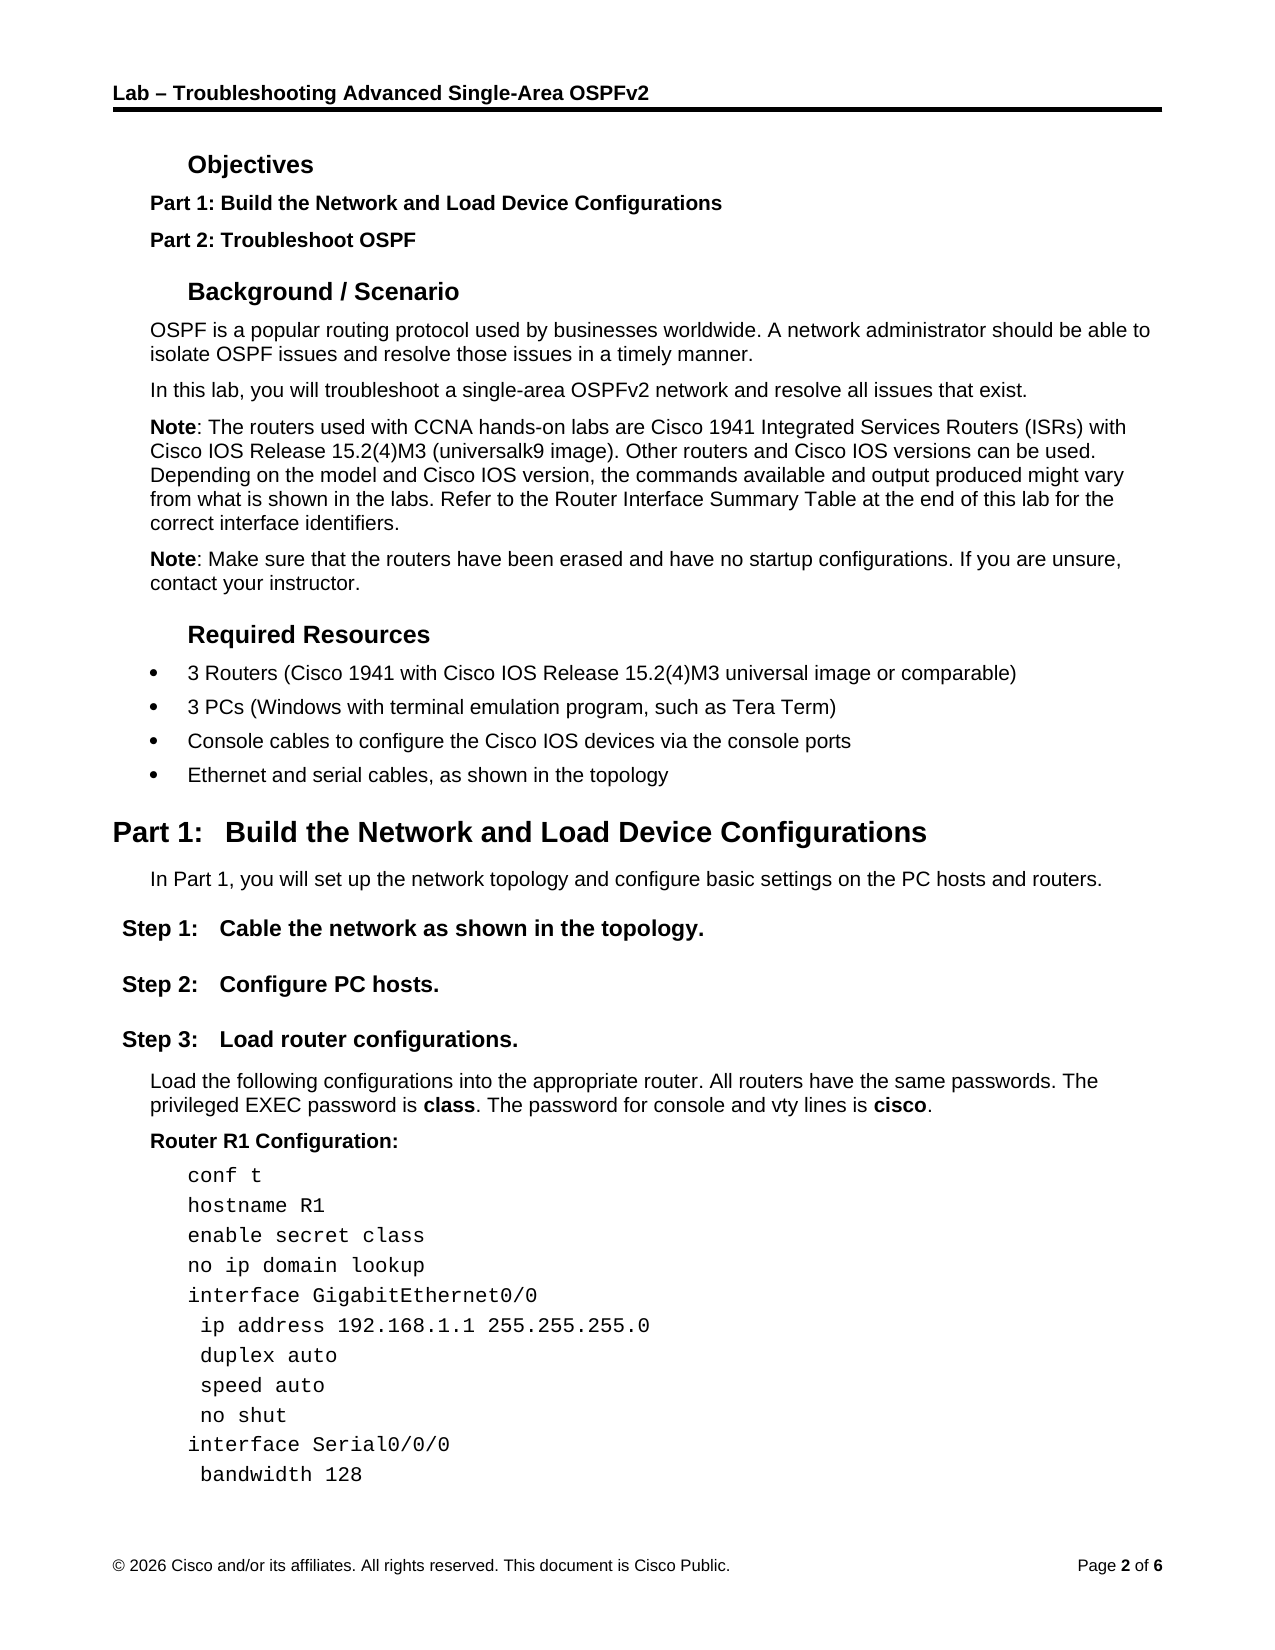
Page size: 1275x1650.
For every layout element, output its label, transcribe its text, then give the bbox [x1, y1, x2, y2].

text Router R1 Configuration: [150, 1129, 1162, 1153]
text Load the following configurations into the appropriate router. All routers have the same passwords. The privileged EXEC password is class. The password for console and vty lines is cisco. [150, 1068, 1162, 1116]
text Ethernet and serial cables, as shown in the topology [150, 763, 1162, 787]
text In this lab, you will troubleshoot a single-area OSPFv2 network and resolve all issues that exist. [150, 378, 1162, 402]
text Objectives [112, 150, 1162, 179]
text hostname R1 [187, 1195, 1162, 1219]
text enable secret class [187, 1225, 1162, 1249]
text Note: The routers used with CCNA hands-on labs are Cisco 1941 Integrated Services Routers (ISRs) with Cisco IOS Release 15.2(4)M3 (universalk9 image). Other routers and Cisco IOS versions can be used. Depending on the model and Cisco IOS version, the commands available and output produced might vary from what is shown in the labs. Refer to the Router Interface Summary Table at the end of this lab for the correct interface identifiers. [150, 415, 1162, 534]
text Load router configurations. [122, 1026, 1162, 1052]
text Build the Network and Load Device Configurations [112, 815, 1162, 849]
text OSPF is a popular routing protocol used by businesses worldwide. A network administrator should be able to isolate OSPF issues and resolve those issues in a timely manner. [150, 318, 1162, 366]
text Console cables to configure the Cisco IOS devices via the console ports [150, 729, 1162, 753]
text 3 Routers (Cisco 1941 with Cisco IOS Release 15.2(4)M3 universal image or comparable) [150, 661, 1162, 685]
text Required Resources [112, 620, 1162, 649]
text conf t [187, 1165, 1162, 1189]
text no shut [187, 1404, 1162, 1428]
text no ip domain lookup [187, 1255, 1162, 1279]
text interface Serial0/0/0 [187, 1434, 1162, 1458]
text Background / Scenario [112, 277, 1162, 305]
text Cable the network as shown in the topology. [122, 915, 1162, 942]
text ip address 192.168.1.1 255.255.255.0 [187, 1315, 1162, 1338]
text speed auto [187, 1375, 1162, 1398]
text In Part 1, you will set up the network topology and configure basic settings on the PC hosts and routers. [150, 866, 1162, 890]
text Note: Make sure that the routers have been erased and have no startup configurations. If you are unsure, contact your instructor. [150, 547, 1162, 595]
text interface GigabitEthernet0/0 [187, 1285, 1162, 1309]
text Part 2: Troubleshoot OSPF [150, 228, 1162, 252]
text bandwidth 128 [187, 1464, 1162, 1488]
text 3 PCs (Windows with terminal emulation program, such as Tera Term) [150, 695, 1162, 719]
text duplex auto [187, 1345, 1162, 1368]
text Configure PC hosts. [122, 971, 1162, 997]
text Part 1: Build the Network and Load Device Configurations [150, 191, 1162, 215]
